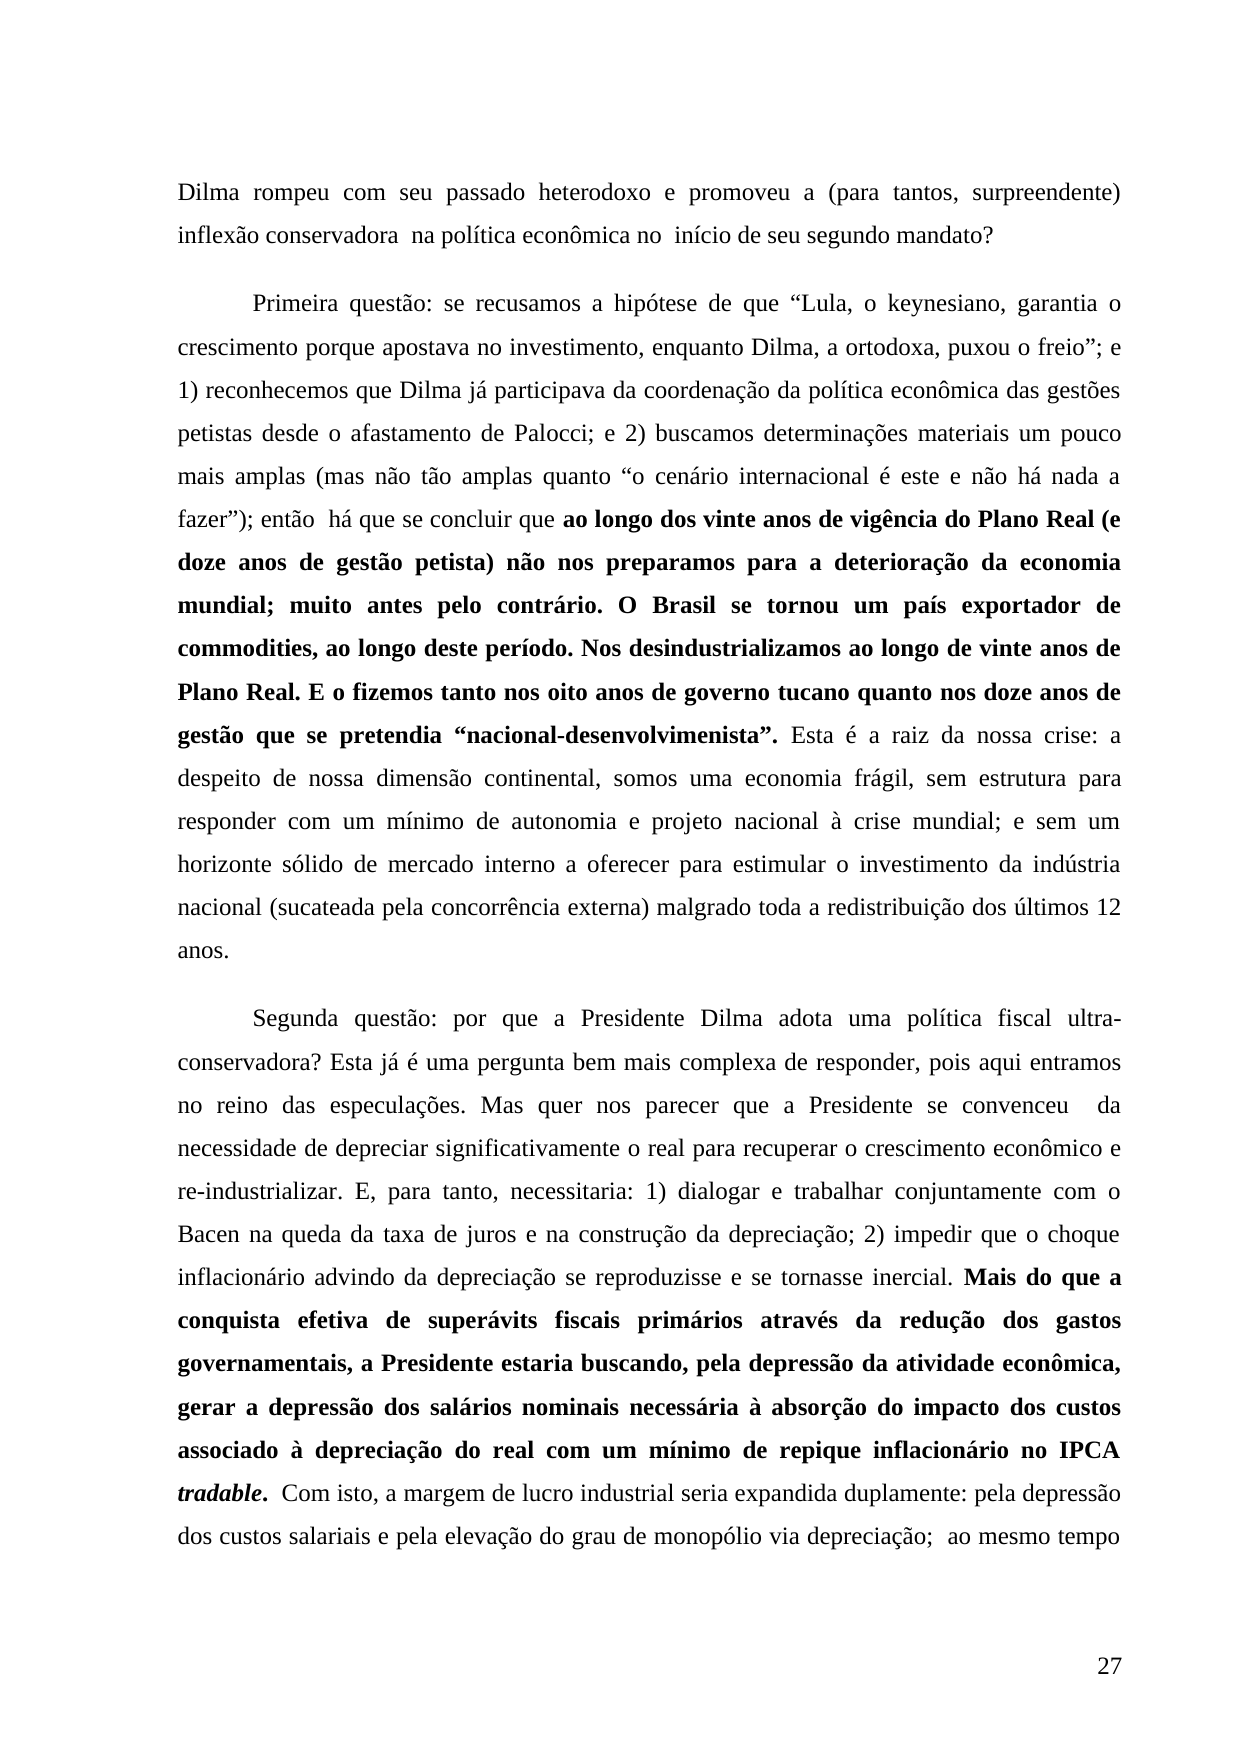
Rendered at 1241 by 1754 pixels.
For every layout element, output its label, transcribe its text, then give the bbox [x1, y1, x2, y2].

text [177, 1003, 1122, 1550]
text Primeira questão: se recusamos a hipótese de que “Lula, o keynesiano, garantia o crescimento porque apostava no investimento, enquanto Dilma, a ortodoxa, puxou o freio”; e 1) reconhecemos que Dilma já participava da coordenação da política econômica das gestões petistas desde o afastamento de Palocci; e 2) buscamos determinações materiais um pouco mais amplas (mas não tão amplas quanto “o cenário internacional é este e não há nada a fazer”); então há que se concluir que ao longo dos vinte anos de vigência do Plano Real (e doze anos de gestão petista) não nos preparamos para a deterioração da economia mundial; muito antes pelo contrário. O Brasil se tornou um país exportador de commodities, ao longo deste período. Nos desindustrializamos ao longo de vinte anos de Plano Real. E o fizemos tanto nos oito anos de governo tucano quanto nos doze anos de gestão que se pretendia “nacional-desenvolvimenista”. Esta é a raiz da nossa crise: a despeito de nossa dimensão continental, somos uma economia frágil, sem estrutura para responder com um mínimo de autonomia e projeto nacional à crise mundial; e sem um horizonte sólido de mercado interno a oferecer para estimular o investimento da indústria nacional (sucateada pela concorrência externa) malgrado toda a redistribuição dos últimos 12 anos. [177, 288, 1122, 964]
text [177, 177, 1122, 249]
